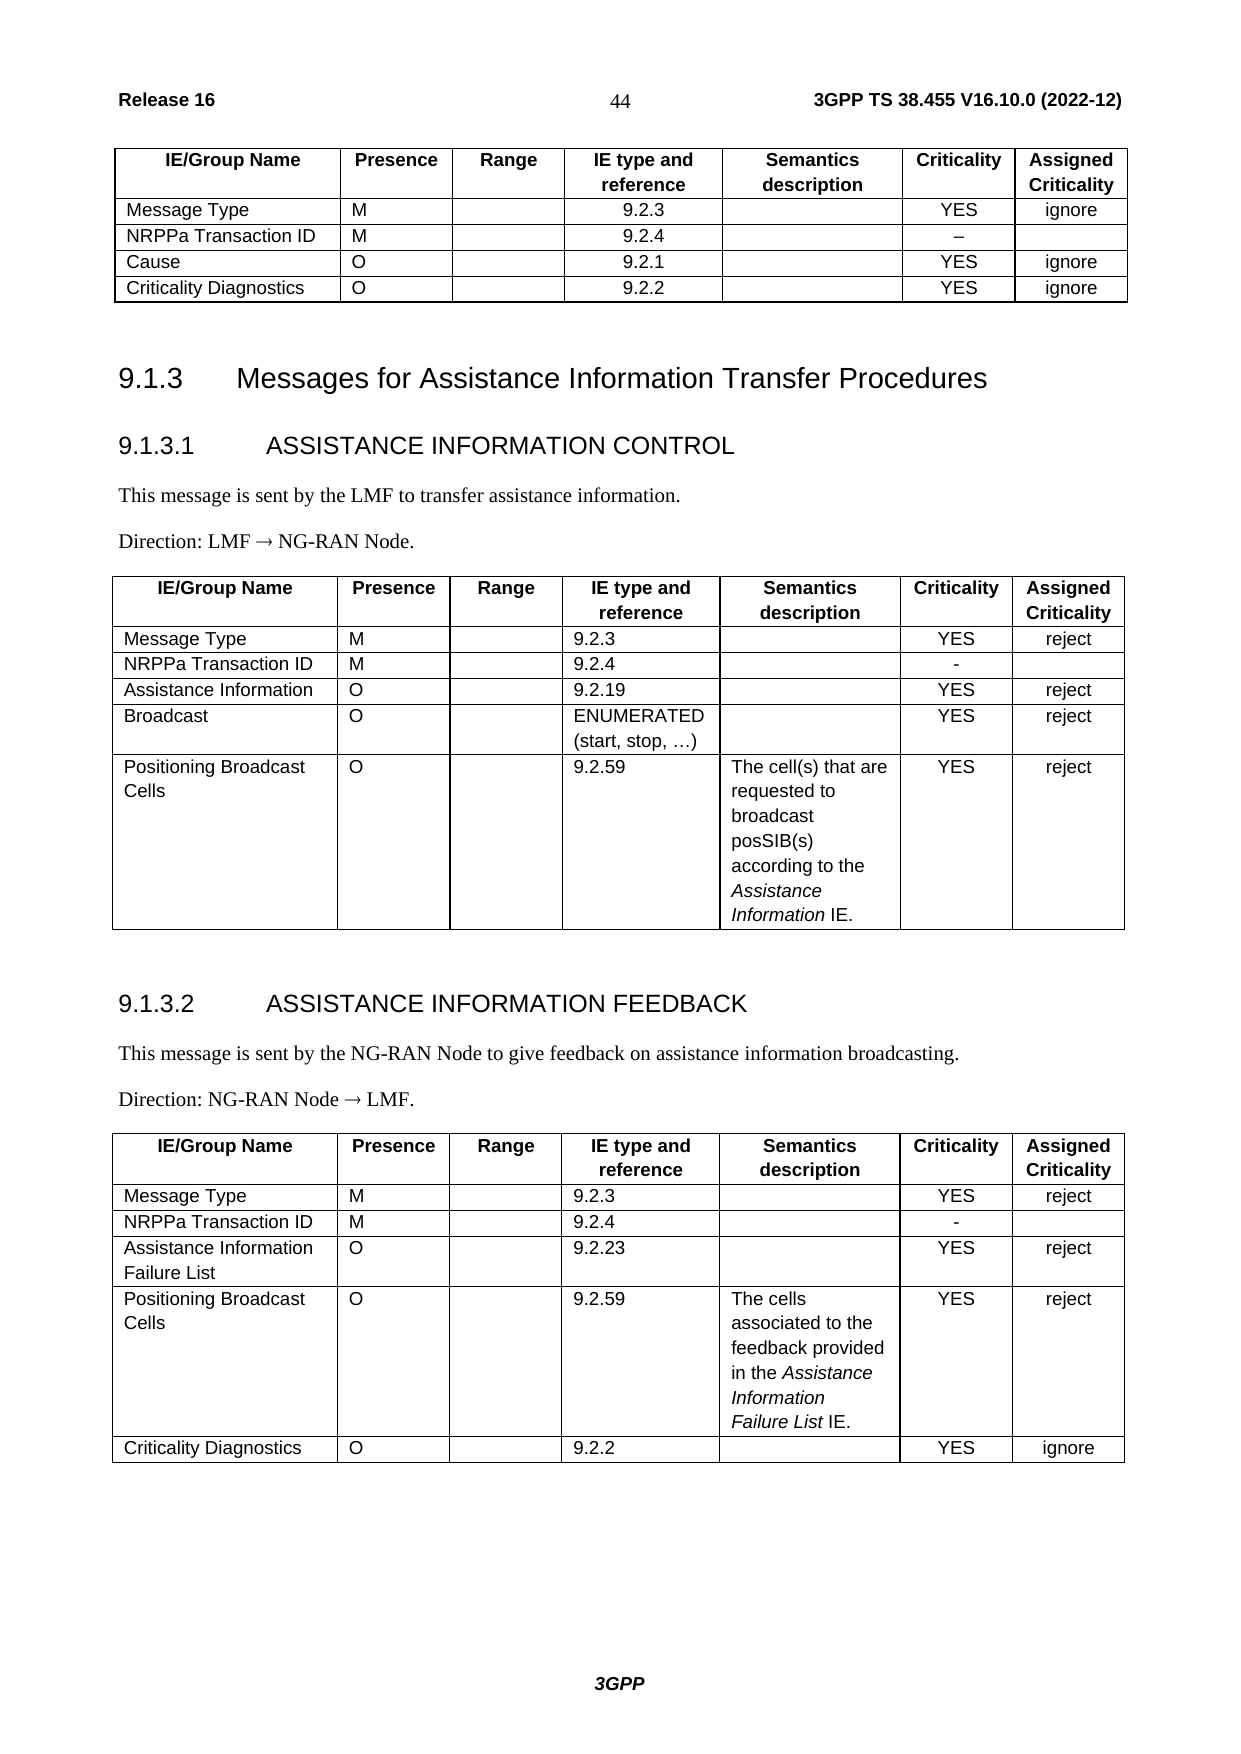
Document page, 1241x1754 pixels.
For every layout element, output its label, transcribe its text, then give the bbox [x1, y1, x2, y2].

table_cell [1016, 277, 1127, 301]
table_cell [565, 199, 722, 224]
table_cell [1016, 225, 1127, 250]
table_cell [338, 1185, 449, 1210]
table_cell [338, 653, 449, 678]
text Direction: LMF NG-RAN Node. [118, 529, 1122, 553]
subtitle 9.1.3.1 ASSISTANCE INFORMATION CONTROL [118, 431, 1122, 460]
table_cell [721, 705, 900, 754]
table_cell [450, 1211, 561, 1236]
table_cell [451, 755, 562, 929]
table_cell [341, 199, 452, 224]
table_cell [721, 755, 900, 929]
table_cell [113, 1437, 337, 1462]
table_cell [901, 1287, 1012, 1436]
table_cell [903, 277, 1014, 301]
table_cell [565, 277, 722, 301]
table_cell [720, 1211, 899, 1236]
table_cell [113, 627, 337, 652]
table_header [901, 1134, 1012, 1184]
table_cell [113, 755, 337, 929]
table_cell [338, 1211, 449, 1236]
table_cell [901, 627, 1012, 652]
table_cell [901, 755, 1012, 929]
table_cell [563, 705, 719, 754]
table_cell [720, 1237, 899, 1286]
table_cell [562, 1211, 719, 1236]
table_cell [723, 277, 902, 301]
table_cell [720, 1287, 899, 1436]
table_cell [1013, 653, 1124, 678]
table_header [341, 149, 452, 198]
text Direction: NG-RAN Node LMF. [118, 1087, 1122, 1111]
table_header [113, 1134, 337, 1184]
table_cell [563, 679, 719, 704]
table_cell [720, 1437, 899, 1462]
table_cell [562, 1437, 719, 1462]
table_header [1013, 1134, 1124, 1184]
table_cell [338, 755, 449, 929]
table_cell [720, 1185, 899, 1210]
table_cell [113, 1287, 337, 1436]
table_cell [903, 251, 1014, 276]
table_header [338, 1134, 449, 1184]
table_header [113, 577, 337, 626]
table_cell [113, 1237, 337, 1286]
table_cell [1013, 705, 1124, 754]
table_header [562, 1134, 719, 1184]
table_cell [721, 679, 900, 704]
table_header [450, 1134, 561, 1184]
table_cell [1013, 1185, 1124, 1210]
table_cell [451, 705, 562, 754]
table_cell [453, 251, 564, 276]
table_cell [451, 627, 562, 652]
subtitle 9.1.3 Messages for Assistance Information Transfer Procedures [118, 361, 1122, 395]
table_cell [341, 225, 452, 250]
subtitle 9.1.3.2 ASSISTANCE INFORMATION FEEDBACK [118, 989, 1122, 1018]
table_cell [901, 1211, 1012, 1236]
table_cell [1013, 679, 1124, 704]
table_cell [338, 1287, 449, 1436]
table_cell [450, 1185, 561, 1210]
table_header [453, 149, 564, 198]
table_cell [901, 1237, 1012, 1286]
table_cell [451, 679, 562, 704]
text This message is sent by the LMF to transfer assistance information. [118, 483, 1122, 507]
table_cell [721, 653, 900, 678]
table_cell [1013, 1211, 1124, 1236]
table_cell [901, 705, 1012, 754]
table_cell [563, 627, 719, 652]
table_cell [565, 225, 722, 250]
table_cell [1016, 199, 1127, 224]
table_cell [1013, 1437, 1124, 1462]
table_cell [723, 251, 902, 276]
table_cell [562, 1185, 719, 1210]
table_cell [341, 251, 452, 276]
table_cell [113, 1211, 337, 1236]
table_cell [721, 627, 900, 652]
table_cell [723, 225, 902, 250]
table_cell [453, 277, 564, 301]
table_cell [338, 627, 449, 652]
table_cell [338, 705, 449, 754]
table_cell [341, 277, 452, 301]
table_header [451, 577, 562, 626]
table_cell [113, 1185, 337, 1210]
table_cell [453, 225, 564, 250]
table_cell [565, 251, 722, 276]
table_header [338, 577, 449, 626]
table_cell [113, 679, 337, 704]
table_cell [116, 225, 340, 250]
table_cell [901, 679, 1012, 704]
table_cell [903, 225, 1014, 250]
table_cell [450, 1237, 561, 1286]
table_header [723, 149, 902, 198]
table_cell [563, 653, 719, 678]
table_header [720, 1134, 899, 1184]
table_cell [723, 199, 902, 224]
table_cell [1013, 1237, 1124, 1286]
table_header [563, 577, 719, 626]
text This message is sent by the NG-RAN Node to give feedback on assistance information broadcasting. [118, 1041, 1122, 1065]
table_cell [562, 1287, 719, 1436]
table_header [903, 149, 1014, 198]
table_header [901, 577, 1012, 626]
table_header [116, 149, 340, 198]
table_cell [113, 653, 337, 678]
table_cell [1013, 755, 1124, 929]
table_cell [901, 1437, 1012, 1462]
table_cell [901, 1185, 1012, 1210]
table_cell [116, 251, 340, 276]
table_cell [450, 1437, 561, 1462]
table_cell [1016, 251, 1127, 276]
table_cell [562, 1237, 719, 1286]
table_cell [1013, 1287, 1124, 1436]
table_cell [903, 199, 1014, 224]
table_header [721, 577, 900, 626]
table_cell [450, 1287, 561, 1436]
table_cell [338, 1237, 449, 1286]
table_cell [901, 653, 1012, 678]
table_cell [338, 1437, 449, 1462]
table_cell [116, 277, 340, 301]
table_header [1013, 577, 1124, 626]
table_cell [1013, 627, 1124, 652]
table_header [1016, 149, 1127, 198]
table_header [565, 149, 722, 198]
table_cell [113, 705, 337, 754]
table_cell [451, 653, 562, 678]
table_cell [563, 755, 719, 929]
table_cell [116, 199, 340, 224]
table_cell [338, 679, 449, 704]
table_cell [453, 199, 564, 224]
